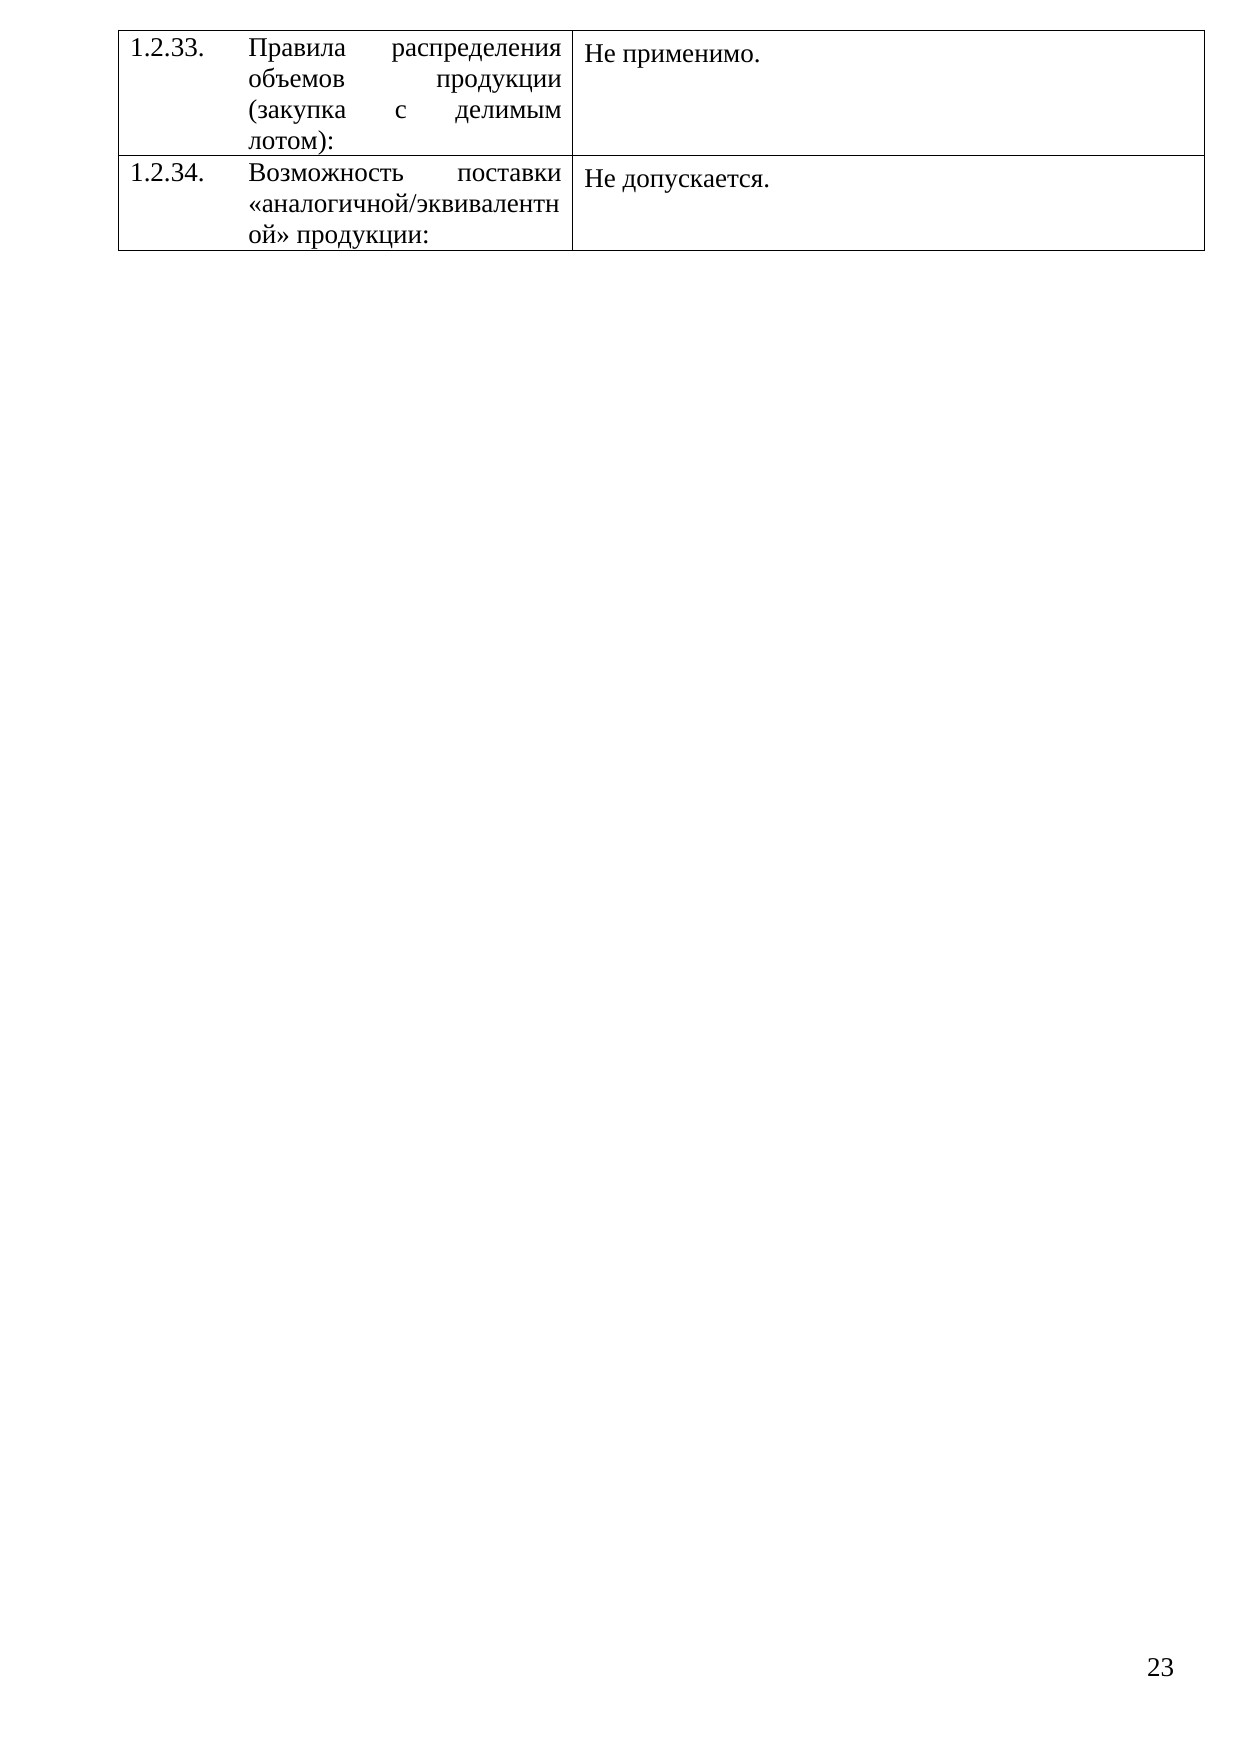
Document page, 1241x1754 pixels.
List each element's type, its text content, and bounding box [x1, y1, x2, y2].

table_cell Возможность поставки «аналогичной/эквивалентной» продукции: [119, 156, 572, 250]
table_cell Не допускается. [573, 156, 1204, 250]
table_cell Не применимо. [573, 31, 1204, 155]
table_cell Правила распределения объемов продукции (закупка с делимым лотом): [119, 31, 572, 155]
